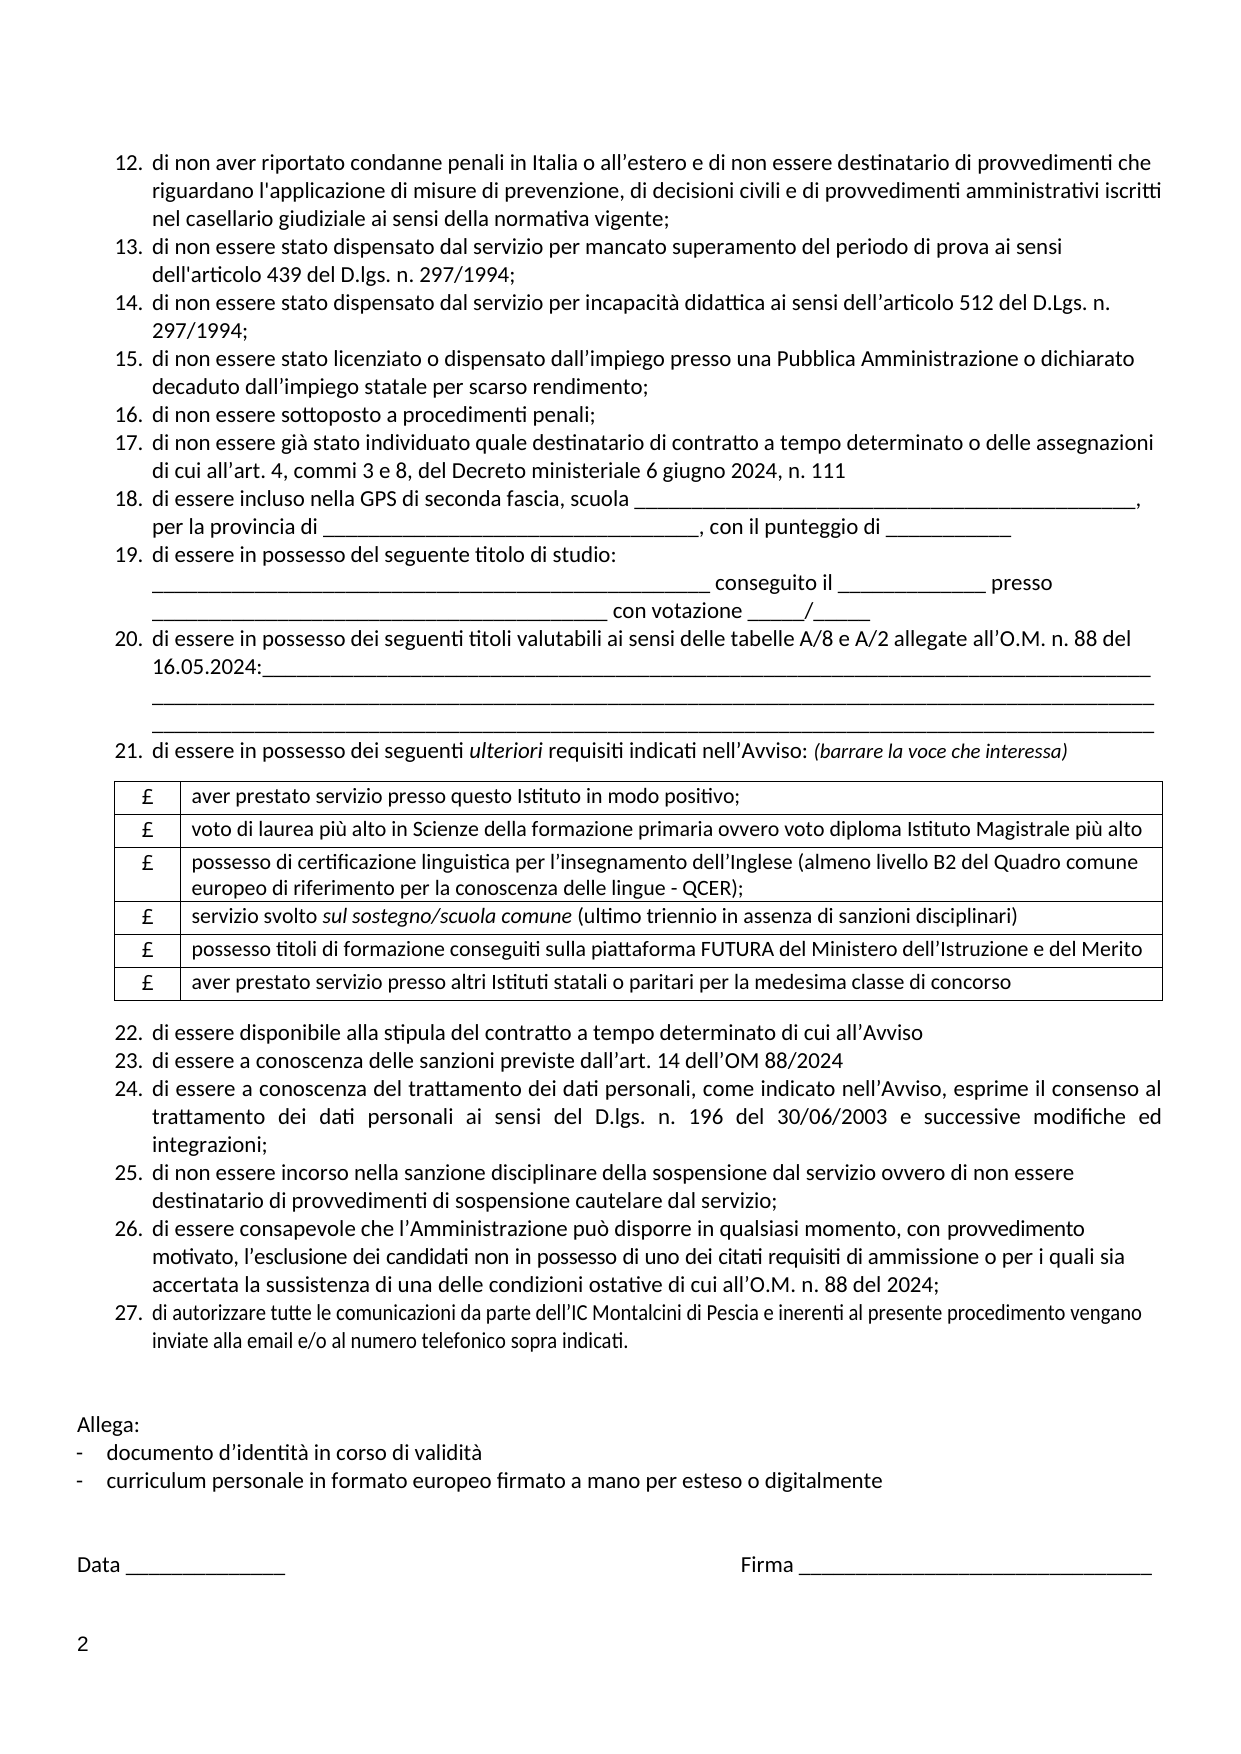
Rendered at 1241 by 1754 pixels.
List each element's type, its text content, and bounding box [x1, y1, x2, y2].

list curriculum personale in formato europeo firmato a mano per esteso o digitalmente [76, 1466, 1163, 1494]
table_cell voto di laurea più alto in Scienze della formazione primaria ovvero voto diploma Istituto Magistrale più alto [181, 815, 1162, 847]
list documento d’identità in corso di validità [76, 1438, 1163, 1466]
list di non essere stato licenziato o dispensato dall’impiego presso una Pubblica Amministrazione o dichiarato decaduto dall’impiego statale per scarso rendimento; [114, 344, 1163, 400]
list di non essere sottoposto a procedimenti penali; [114, 400, 1163, 428]
text Data ______________ Firma _______________________________ [77, 1550, 1163, 1578]
list di essere incluso nella GPS di seconda fascia, scuola ____________________________________________, per la provincia di _________________________________, con il punteggio di ___________ [114, 484, 1163, 540]
table_cell £ [115, 848, 180, 901]
list di essere in possesso del seguente titolo di studio: _________________________________________________ conseguito il _____________ presso ________________________________________ con votazione _____/_____ [114, 540, 1163, 624]
list di essere in possesso dei seguenti titoli valutabili ai sensi delle tabelle A/8 e A/2 allegate all’O.M. n. 88 del 16.05.2024:______________________________________________________________________________________________________________________________________________________________________________________________________________________________________________________________ [114, 624, 1163, 736]
list di autorizzare tutte le comunicazioni da parte dell’IC Montalcini di Pescia e inerenti al presente procedimento vengano inviate alla email e/o al numero telefonico sopra indicati. [114, 1298, 1163, 1354]
list di non essere incorso nella sanzione disciplinare della sospensione dal servizio ovvero di non essere destinatario di provvedimenti di sospensione cautelare dal servizio; [114, 1158, 1163, 1214]
table_cell £ [115, 815, 180, 847]
list di non essere stato dispensato dal servizio per mancato superamento del periodo di prova ai sensi dell'articolo 439 del D.lgs. n. 297/1994; [114, 232, 1163, 288]
table_cell £ [115, 968, 180, 1000]
table_cell aver prestato servizio presso altri Istituti statali o paritari per la medesima classe di concorso [181, 968, 1162, 1000]
table_header aver prestato servizio presso questo Istituto in modo positivo; [181, 782, 1162, 814]
list di essere consapevole che l’Amministrazione può disporre in qualsiasi momento, con provvedimento motivato, l’esclusione dei candidati non in possesso di uno dei citati requisiti di ammissione o per i quali sia accertata la sussistenza di una delle condizioni ostative di cui all’O.M. n. 88 del 2024; [114, 1214, 1163, 1298]
table_cell servizio svolto sul sostegno/scuola comune (ultimo triennio in assenza di sanzioni disciplinari) [181, 902, 1162, 934]
text Allega: [77, 1410, 1163, 1438]
table_cell possesso titoli di formazione conseguiti sulla piattaforma FUTURA del Ministero dell’Istruzione e del Merito [181, 935, 1162, 967]
list di non aver riportato condanne penali in Italia o all’estero e di non essere destinatario di provvedimenti che riguardano l'applicazione di misure di prevenzione, di decisioni civili e di provvedimenti amministrativi iscritti nel casellario giudiziale ai sensi della normativa vigente; [114, 148, 1163, 232]
table_cell £ [115, 935, 180, 967]
table_cell possesso di certificazione linguistica per l’insegnamento dell’Inglese (almeno livello B2 del Quadro comune europeo di riferimento per la conoscenza delle lingue - QCER); [181, 848, 1162, 901]
list di essere a conoscenza del trattamento dei dati personali, come indicato nell’Avviso, esprime il consenso al trattamento dei dati personali ai sensi del D.lgs. n. 196 del 30/06/2003 e successive modifiche ed integrazioni; [114, 1074, 1163, 1158]
table_header £ [115, 782, 180, 814]
list di non essere stato dispensato dal servizio per incapacità didattica ai sensi dell’articolo 512 del D.Lgs. n. 297/1994; [114, 288, 1163, 344]
list di essere in possesso dei seguenti ulteriori requisiti indicati nell’Avviso: (barrare la voce che interessa) [114, 736, 1163, 764]
table_cell £ [115, 902, 180, 934]
list di essere disponibile alla stipula del contratto a tempo determinato di cui all’Avviso [114, 1018, 1163, 1046]
list di non essere già stato individuato quale destinatario di contratto a tempo determinato o delle assegnazioni di cui all’art. 4, commi 3 e 8, del Decreto ministeriale 6 giugno 2024, n. 111 [114, 428, 1163, 484]
list di essere a conoscenza delle sanzioni previste dall’art. 14 dell’OM 88/2024 [114, 1046, 1163, 1074]
